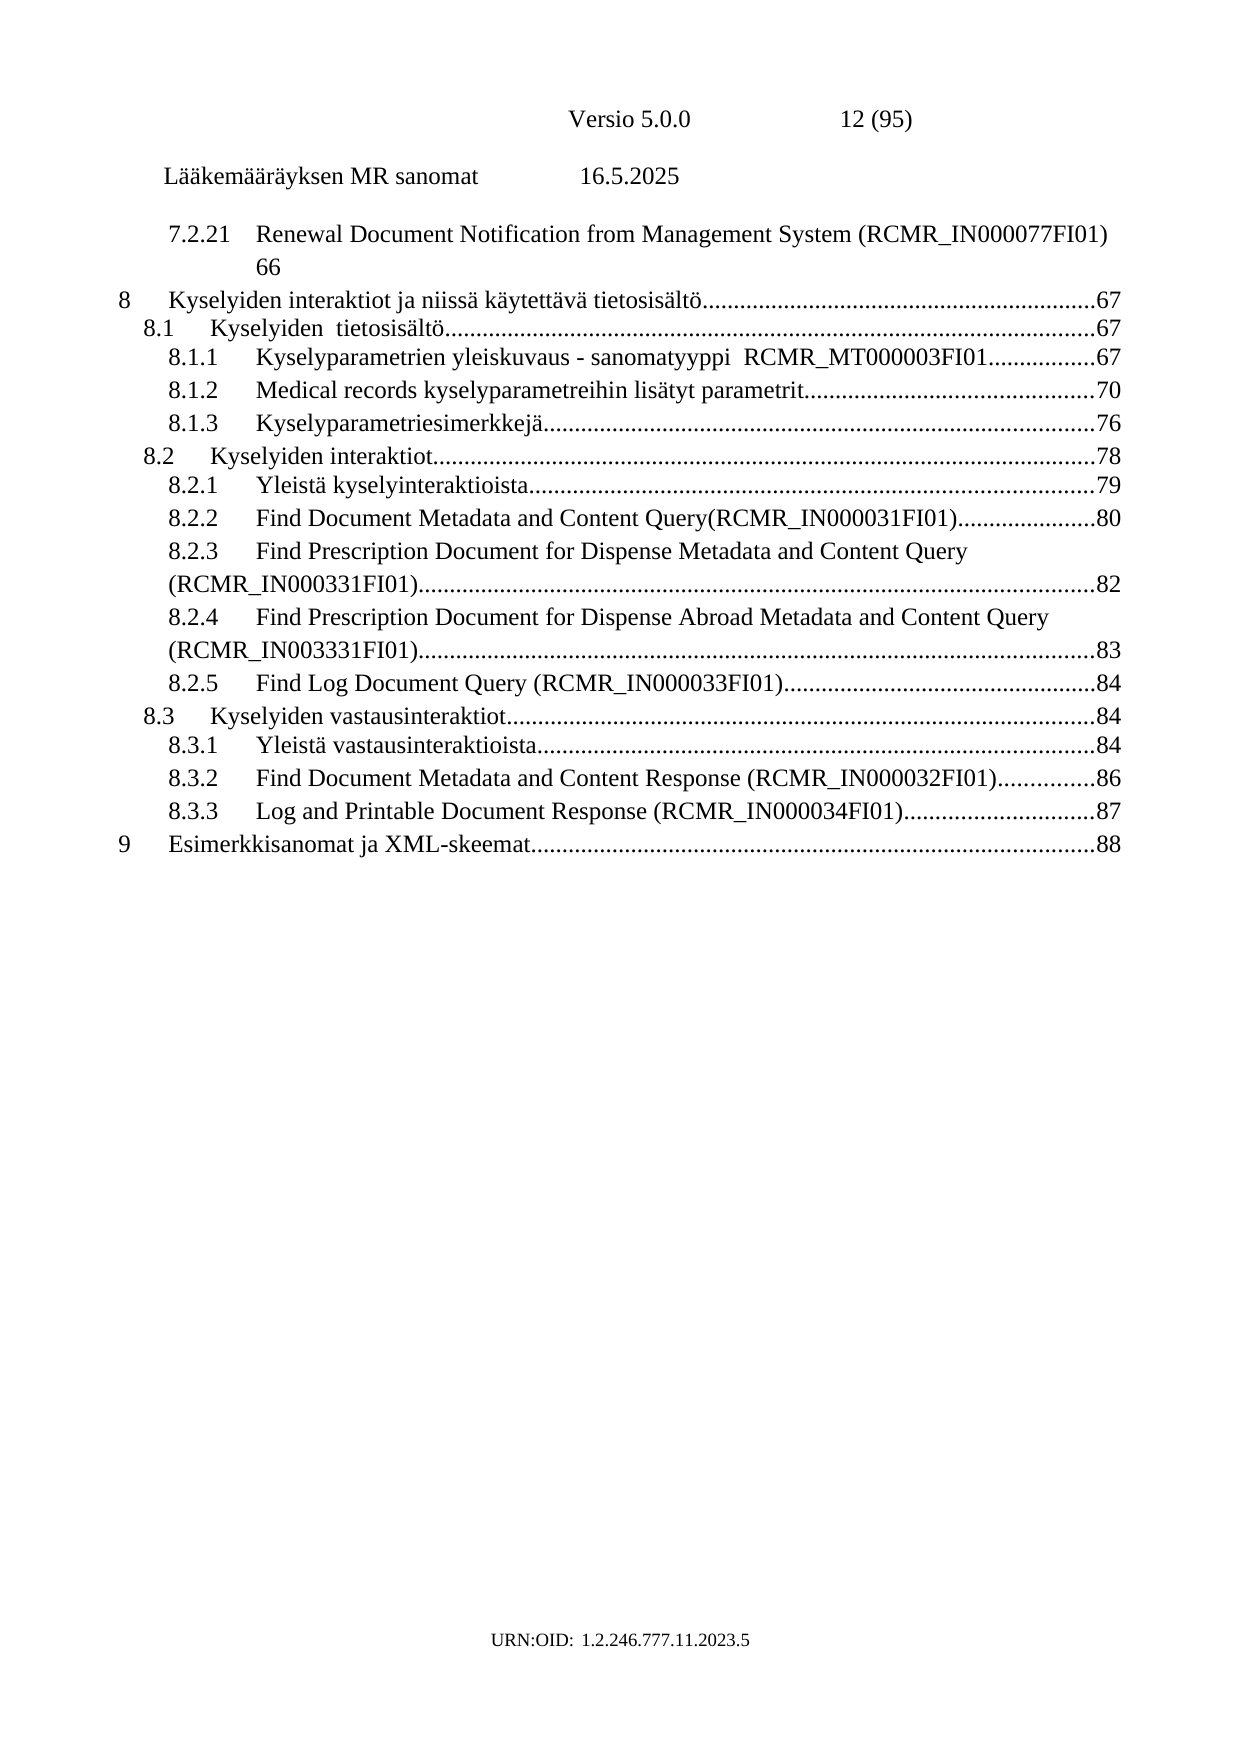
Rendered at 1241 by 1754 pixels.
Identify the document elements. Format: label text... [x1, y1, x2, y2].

text 8.2.2 Find Document Metadata and Content Query(RCMR_IN000031FI01) 80 [168, 503, 1122, 532]
text 8 Kyselyiden interaktiot ja niissä käytettävä tietosisältö 67 [118, 285, 1122, 313]
text 8.3.1 Yleistä vastausinteraktioista 84 [168, 730, 1122, 759]
text 9 Esimerkkisanomat ja XML-skeemat 88 [118, 829, 1122, 858]
text 8.1.1 Kyselyparametrien yleiskuvaus - sanomatyyppi RCMR_MT000003FI01 67 [168, 342, 1122, 371]
text 8.2.4 Find Prescription Document for Dispense Abroad Metadata and Content Query (RCMR_IN003331FI01) 83 [168, 602, 1122, 664]
text 8.3.3 Log and Printable Document Response (RCMR_IN000034FI01) 87 [168, 796, 1122, 825]
text 8.3.2 Find Document Metadata and Content Response (RCMR_IN000032FI01) 86 [168, 763, 1122, 792]
text 8.2.5 Find Log Document Query (RCMR_IN000033FI01) 84 [168, 668, 1122, 697]
text 8.1.2 Medical records kyselyparametreihin lisätyt parametrit 70 [168, 375, 1122, 404]
text 8.2 Kyselyiden interaktiot 78 [143, 441, 1122, 470]
text 8.1.3 Kyselyparametriesimerkkejä 76 [168, 408, 1122, 437]
text 8.2.1 Yleistä kyselyinteraktioista 79 [168, 470, 1122, 499]
text 8.3 Kyselyiden vastausinteraktiot 84 [143, 701, 1122, 730]
text 8.2.3 Find Prescription Document for Dispense Metadata and Content Query (RCMR_IN000331FI01) 82 [168, 536, 1122, 598]
text 8.1 Kyselyiden tietosisältö 67 [143, 313, 1122, 342]
text 7.2.21 Renewal Document Notification from Management System (RCMR_IN000077FI01) 66 [168, 219, 1122, 281]
